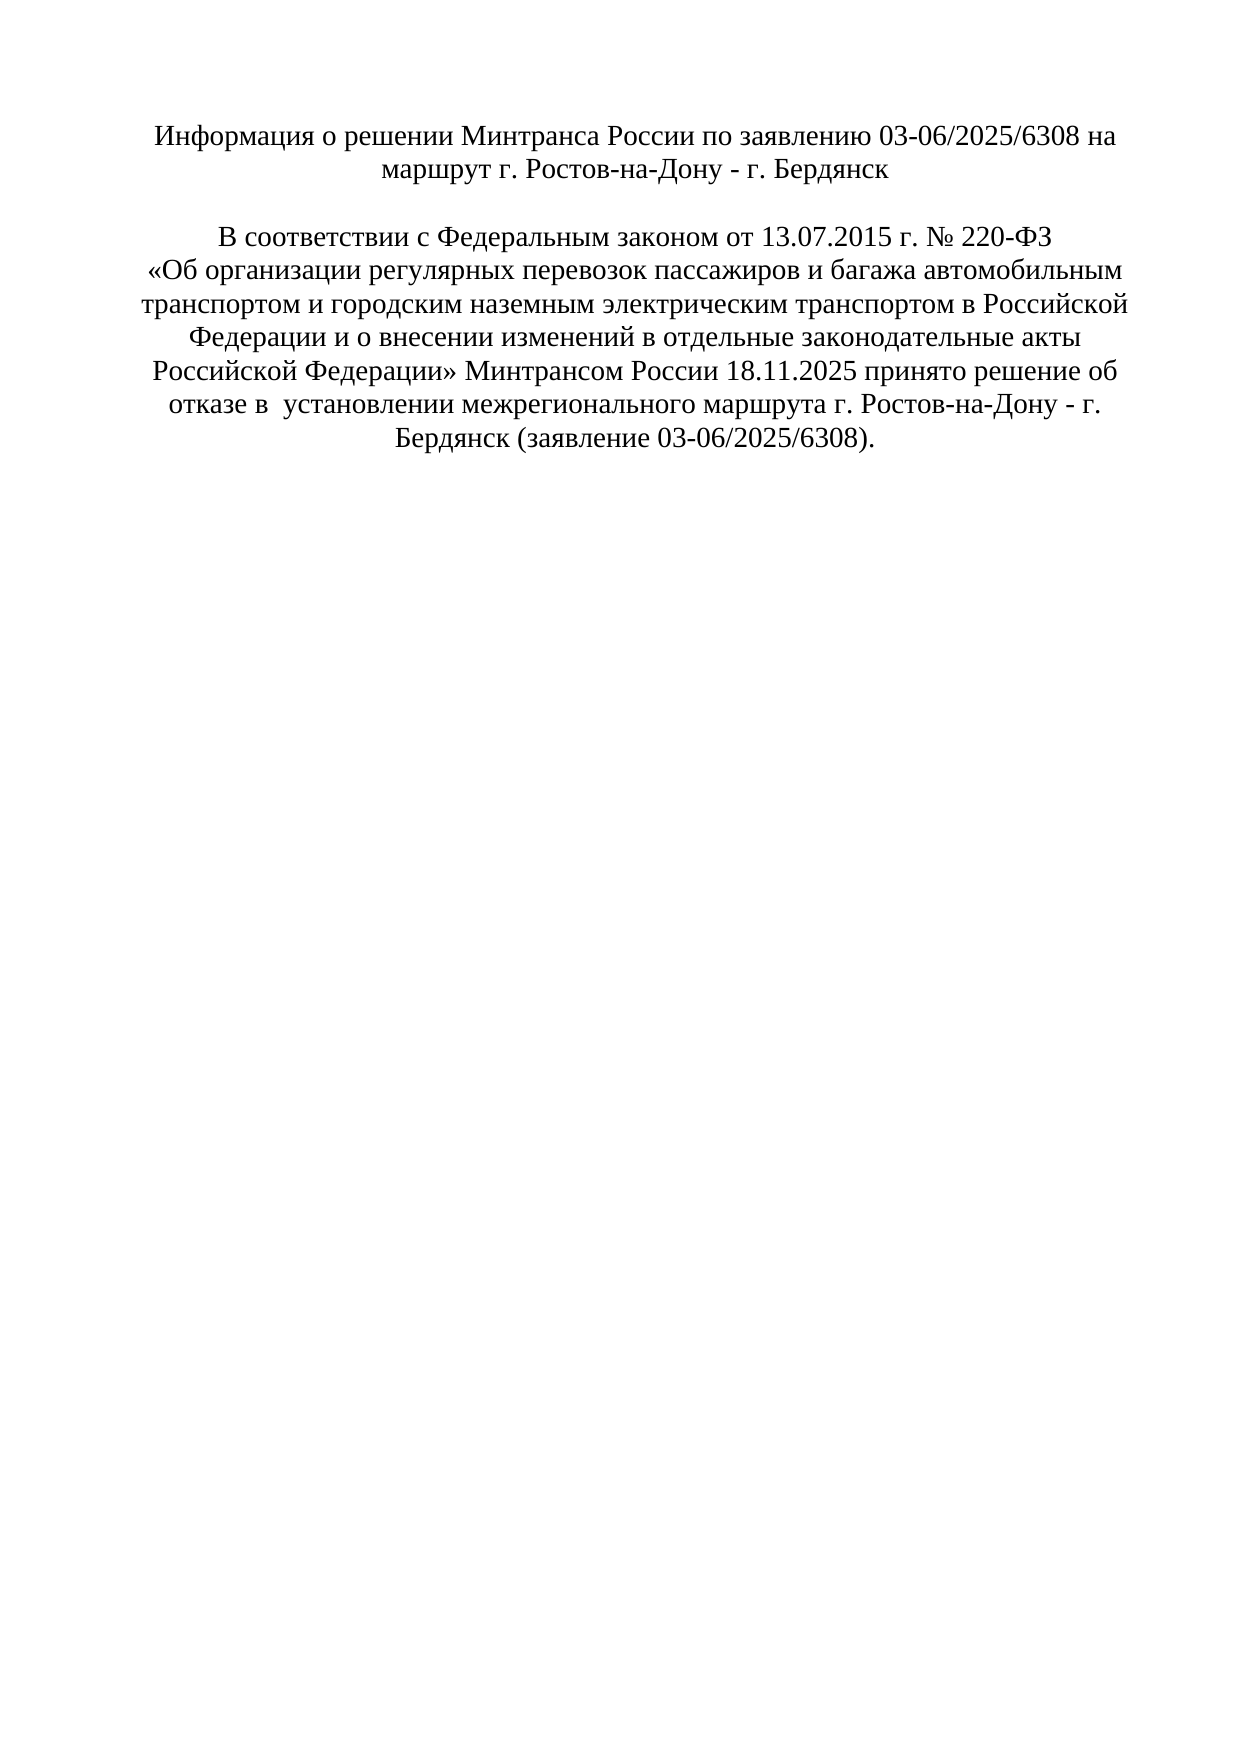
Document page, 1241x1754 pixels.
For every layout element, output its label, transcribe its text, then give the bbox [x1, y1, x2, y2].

text В соответствии с Федеральным законом от 13.07.2015 г. № 220-ФЗ «Об организации регулярных перевозок пассажиров и багажа автомобильным транспортом и городским наземным электрическим транспортом в Российской Федерации и о внесении изменений в отдельные законодательные акты Российской Федерации» Минтрансом России 18.11.2025 принято решение об отказе в установлении межрегионального маршрута г. Ростов-на-Дону - г. Бердянск (заявление 03-06/2025/6308). [118, 219, 1152, 453]
text Информация о решении Минтранса России по заявлению 03-06/2025/6308 на маршрут г. Ростов-на-Дону - г. Бердянск [118, 118, 1152, 185]
